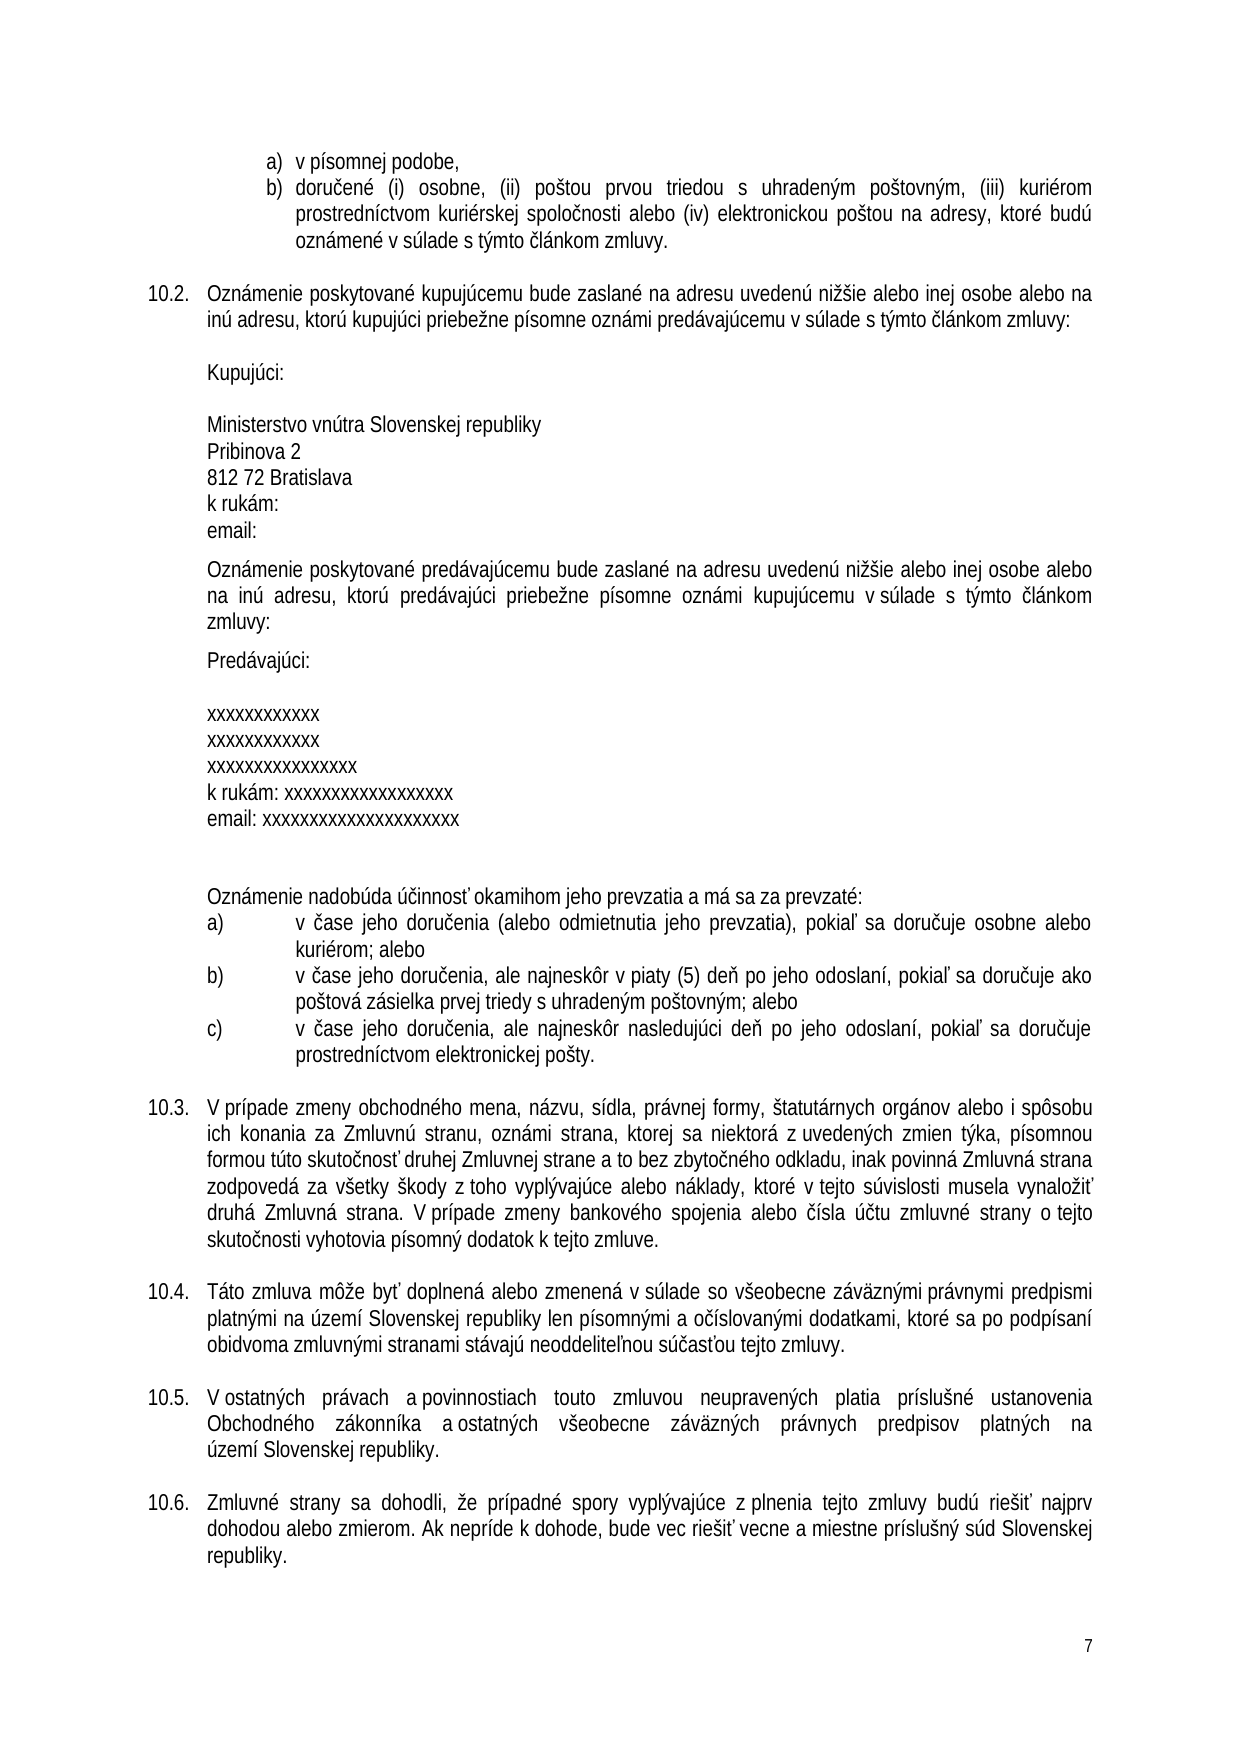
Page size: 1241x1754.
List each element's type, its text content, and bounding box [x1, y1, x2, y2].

list Zmluvné strany sa dohodli, že prípadné spory vyplývajúce z plnenia tejto zmluvy budú riešiť najprv dohodou alebo zmierom. Ak nepríde k dohode, bude vec riešiť vecne a miestne príslušný súd Slovenskej republiky. [148, 1489, 1092, 1568]
list Predávajúci: [162, 647, 1092, 673]
list V prípade zmeny obchodného mena, názvu, sídla, právnej formy, štatutárnych orgánov alebo i spôsobu ich konania za Zmluvnú stranu, oznámi strana, ktorej sa niektorá z uvedených zmien týka, písomnou formou túto skutočnosť druhej Zmluvnej strane a to bez zbytočného odkladu, inak povinná Zmluvná strana zodpovedá za všetky škody z toho vyplývajúce alebo náklady, ktoré v tejto súvislosti musela vynaložiť druhá Zmluvná strana. V prípade zmeny bankového spojenia alebo čísla účtu zmluvné strany o tejto skutočnosti vyhotovia písomný dodatok k tejto zmluve. [148, 1094, 1092, 1252]
list V ostatných právach a povinnostiach touto zmluvou neupravených platia príslušné ustanovenia Obchodného zákonníka a ostatných všeobecne záväzných právnych predpisov platných na území Slovenskej republiky. [148, 1384, 1092, 1463]
list xxxxxxxxxxxx [162, 700, 1092, 726]
text Oznámenie poskytované predávajúcemu bude zaslané na adresu uvedenú nižšie alebo inej osobe alebo na inú adresu, ktorú predávajúci priebežne písomne oznámi kupujúcemu v súlade s týmto článkom zmluvy: [207, 556, 1092, 634]
text email: xxxxxxxxxxxxxxxxxxxxx [148, 805, 1092, 832]
list Ministerstvo vnútra Slovenskej republiky [162, 411, 1092, 438]
text Pribinova 2 [162, 438, 1092, 464]
list v písomnej podobe, [266, 148, 1092, 174]
text k rukám: xxxxxxxxxxxxxxxxxx [162, 779, 1092, 805]
text email: [148, 517, 1092, 543]
list v čase jeho doručenia (alebo odmietnutia jeho prevzatia), pokiaľ sa doručuje osobne alebo kuriérom; alebo [207, 909, 1092, 962]
text 812 72 Bratislava [162, 464, 1092, 490]
list v čase jeho doručenia, ale najneskôr v piaty (5) deň po jeho odoslaní, pokiaľ sa doručuje ako poštová zásielka prvej triedy s uhradeným poštovným; alebo [207, 962, 1092, 1015]
list Oznámenie poskytované kupujúcemu bude zaslané na adresu uvedenú nižšie alebo inej osobe alebo na inú adresu, ktorú kupujúci priebežne písomne oznámi predávajúcemu v súlade s týmto článkom zmluvy: [148, 279, 1092, 332]
text Kupujúci: [207, 358, 1092, 385]
text xxxxxxxxxxxxxxxx [162, 752, 1092, 779]
list Táto zmluva môže byť doplnená alebo zmenená v súlade so všeobecne záväznými právnymi predpismi platnými na území Slovenskej republiky len písomnými a očíslovanými dodatkami, ktoré sa po podpísaní obidvoma zmluvnými stranami stávajú neoddeliteľnou súčasťou tejto zmluvy. [148, 1278, 1092, 1357]
list doručené (i) osobne, (ii) poštou prvou triedou s uhradeným poštovným, (iii) kuriérom prostredníctvom kuriérskej spoločnosti alebo (iv) elektronickou poštou na adresy, ktoré budú oznámené v súlade s týmto článkom zmluvy. [266, 174, 1092, 253]
list v čase jeho doručenia, ale najneskôr nasledujúci deň po jeho odoslaní, pokiaľ sa doručuje prostredníctvom elektronickej pošty. [207, 1015, 1092, 1067]
list Oznámenie nadobúda účinnosť okamihom jeho prevzatia a má sa za prevzaté: [207, 883, 1092, 909]
text k rukám: [162, 490, 1092, 517]
text xxxxxxxxxxxx [162, 726, 1092, 752]
